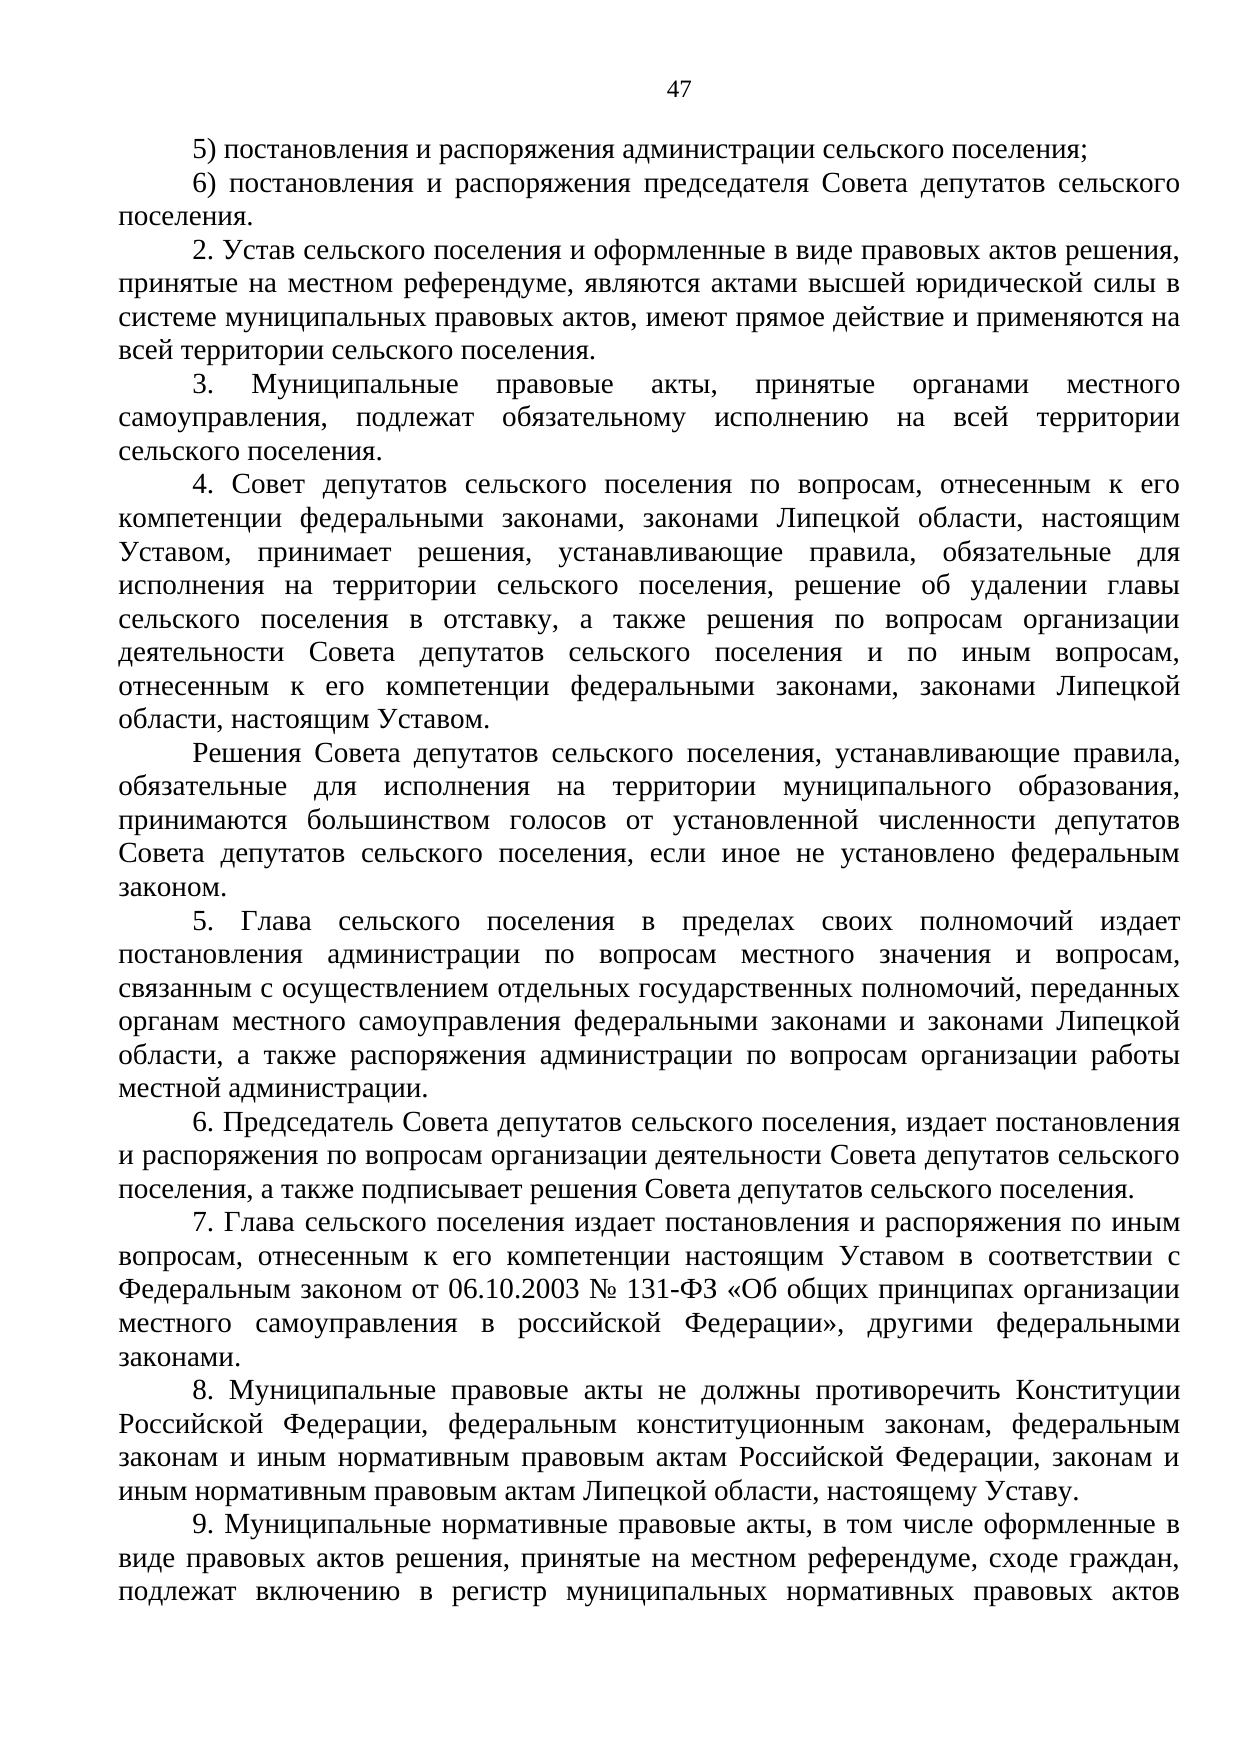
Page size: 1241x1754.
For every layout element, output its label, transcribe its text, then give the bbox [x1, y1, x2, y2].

text 8. Муниципальные правовые акты не должны противоречить Конституции Российской Федерации, федеральным конституционным законам, федеральным законам и иным нормативным правовым актам Российской Федерации, законам и иным нормативным правовым актам Липецкой области, настоящему Уставу. [118, 1372, 1181, 1506]
text Решения Совета депутатов сельского поселения, устанавливающие правила, обязательные для исполнения на территории муниципального образования, принимаются большинством голосов от установленной численности депутатов Совета депутатов сельского поселения, если иное не установлено федеральным законом. [118, 735, 1181, 903]
text 7. Глава сельского поселения издает постановления и распоряжения по иным вопросам, отнесенным к его компетенции настоящим Уставом в соответствии с Федеральным законом от 06.10.2003 № 131-ФЗ «Об общих принципах организации местного самоуправления в российской Федерации», другими федеральными законами. [118, 1204, 1181, 1372]
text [118, 1506, 1181, 1607]
text 6. Председатель Совета депутатов сельского поселения, издает постановления и распоряжения по вопросам организации деятельности Совета депутатов сельского поселения, а также подписывает решения Совета депутатов сельского поселения. [118, 1104, 1181, 1204]
text 5) постановления и распоряжения администрации сельского поселения; [118, 131, 1181, 165]
text 2. Устав сельского поселения и оформленные в виде правовых актов решения, принятые на местном референдуме, являются актами высшей юридической силы в системе муниципальных правовых актов, имеют прямое действие и применяются на всей территории сельского поселения. [118, 232, 1181, 366]
text 4. Совет депутатов сельского поселения по вопросам, отнесенным к его компетенции федеральными законами, законами Липецкой области, настоящим Уставом, принимает решения, устанавливающие правила, обязательные для исполнения на территории сельского поселения, решение об удалении главы сельского поселения в отставку, а также решения по вопросам организации деятельности Совета депутатов сельского поселения и по иным вопросам, отнесенным к его компетенции федеральными законами, законами Липецкой области, настоящим Уставом. [118, 467, 1181, 735]
text 5. Глава сельского поселения в пределах своих полномочий издает постановления администрации по вопросам местного значения и вопросам, связанным с осуществлением отдельных государственных полномочий, переданных органам местного самоуправления федеральными законами и законами Липецкой области, а также распоряжения администрации по вопросам организации работы местной администрации. [118, 903, 1181, 1104]
text 6) постановления и распоряжения председателя Совета депутатов сельского поселения. [118, 165, 1181, 232]
text 3. Муниципальные правовые акты, принятые органами местного самоуправления, подлежат обязательному исполнению на всей территории сельского поселения. [118, 366, 1181, 467]
